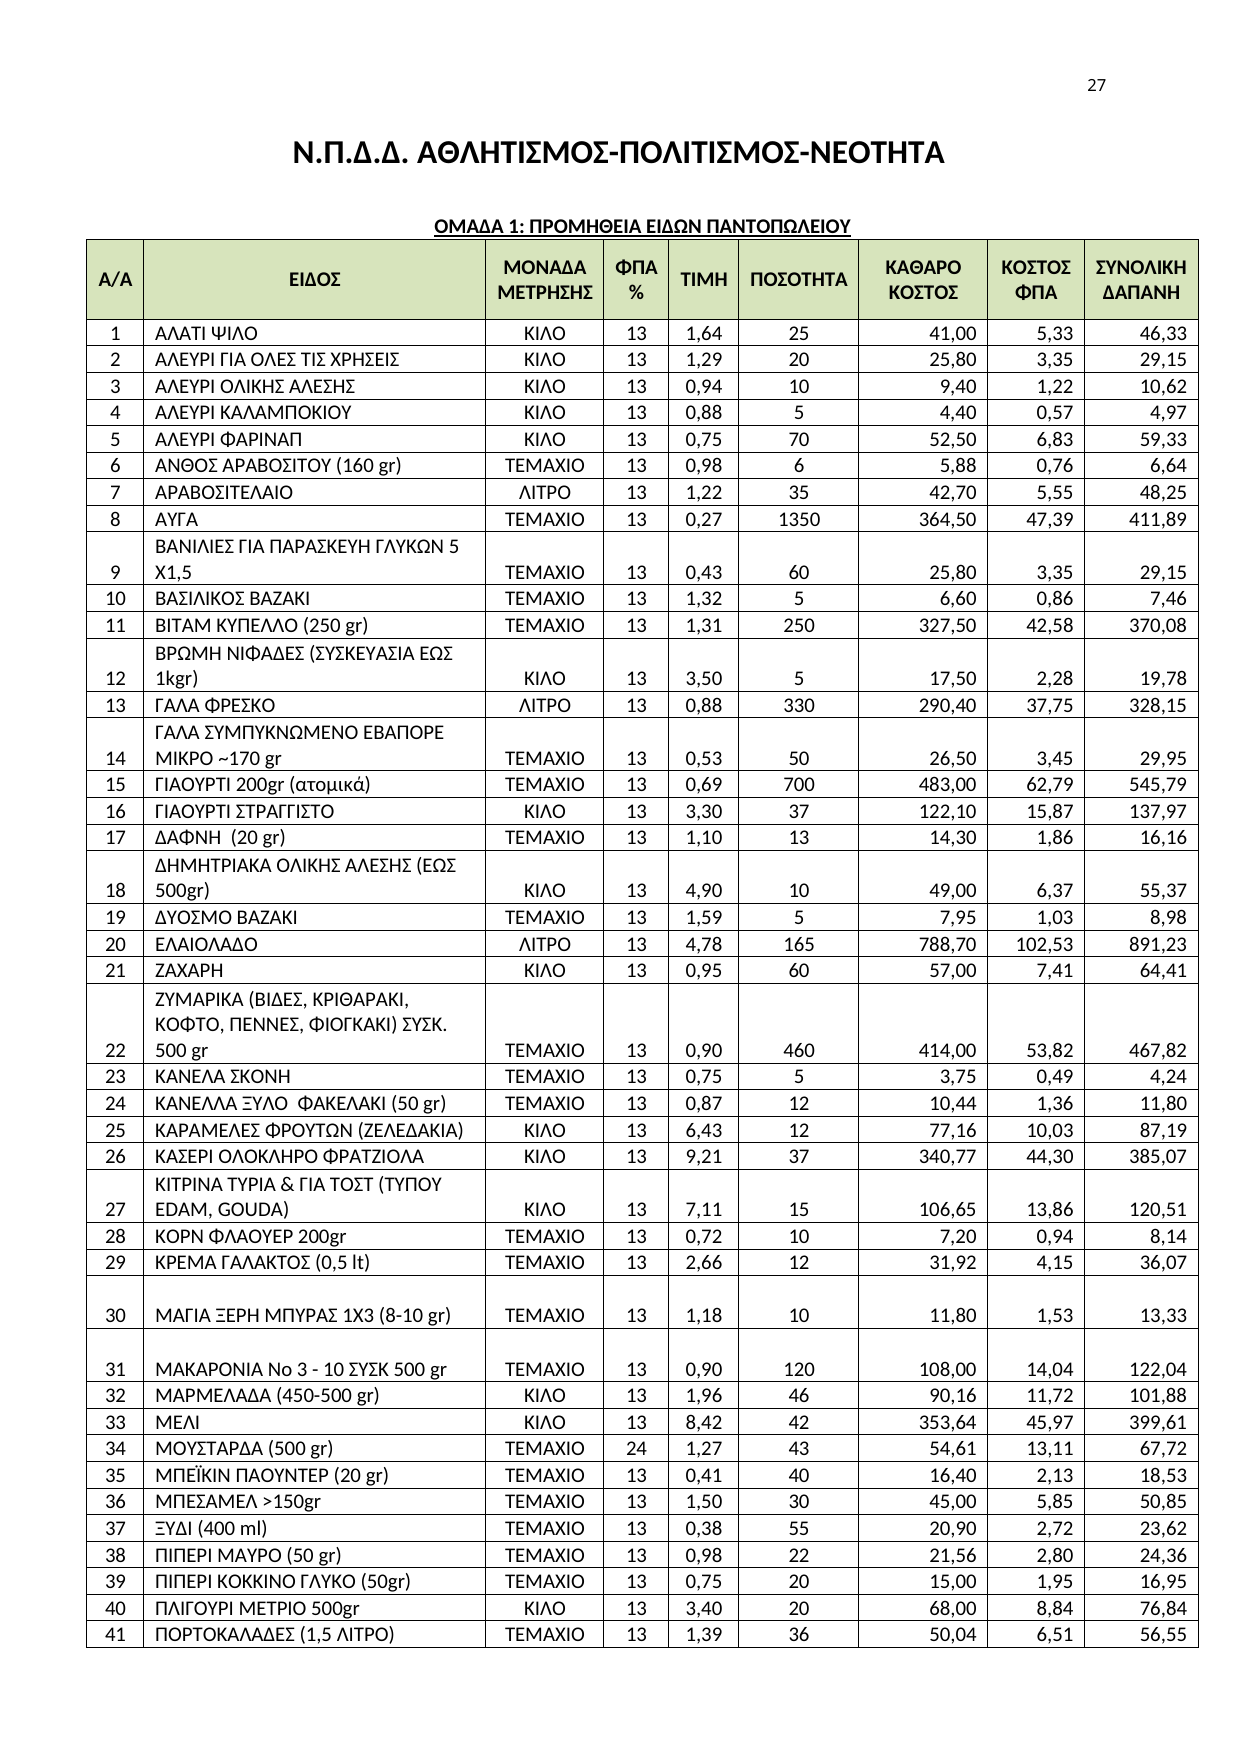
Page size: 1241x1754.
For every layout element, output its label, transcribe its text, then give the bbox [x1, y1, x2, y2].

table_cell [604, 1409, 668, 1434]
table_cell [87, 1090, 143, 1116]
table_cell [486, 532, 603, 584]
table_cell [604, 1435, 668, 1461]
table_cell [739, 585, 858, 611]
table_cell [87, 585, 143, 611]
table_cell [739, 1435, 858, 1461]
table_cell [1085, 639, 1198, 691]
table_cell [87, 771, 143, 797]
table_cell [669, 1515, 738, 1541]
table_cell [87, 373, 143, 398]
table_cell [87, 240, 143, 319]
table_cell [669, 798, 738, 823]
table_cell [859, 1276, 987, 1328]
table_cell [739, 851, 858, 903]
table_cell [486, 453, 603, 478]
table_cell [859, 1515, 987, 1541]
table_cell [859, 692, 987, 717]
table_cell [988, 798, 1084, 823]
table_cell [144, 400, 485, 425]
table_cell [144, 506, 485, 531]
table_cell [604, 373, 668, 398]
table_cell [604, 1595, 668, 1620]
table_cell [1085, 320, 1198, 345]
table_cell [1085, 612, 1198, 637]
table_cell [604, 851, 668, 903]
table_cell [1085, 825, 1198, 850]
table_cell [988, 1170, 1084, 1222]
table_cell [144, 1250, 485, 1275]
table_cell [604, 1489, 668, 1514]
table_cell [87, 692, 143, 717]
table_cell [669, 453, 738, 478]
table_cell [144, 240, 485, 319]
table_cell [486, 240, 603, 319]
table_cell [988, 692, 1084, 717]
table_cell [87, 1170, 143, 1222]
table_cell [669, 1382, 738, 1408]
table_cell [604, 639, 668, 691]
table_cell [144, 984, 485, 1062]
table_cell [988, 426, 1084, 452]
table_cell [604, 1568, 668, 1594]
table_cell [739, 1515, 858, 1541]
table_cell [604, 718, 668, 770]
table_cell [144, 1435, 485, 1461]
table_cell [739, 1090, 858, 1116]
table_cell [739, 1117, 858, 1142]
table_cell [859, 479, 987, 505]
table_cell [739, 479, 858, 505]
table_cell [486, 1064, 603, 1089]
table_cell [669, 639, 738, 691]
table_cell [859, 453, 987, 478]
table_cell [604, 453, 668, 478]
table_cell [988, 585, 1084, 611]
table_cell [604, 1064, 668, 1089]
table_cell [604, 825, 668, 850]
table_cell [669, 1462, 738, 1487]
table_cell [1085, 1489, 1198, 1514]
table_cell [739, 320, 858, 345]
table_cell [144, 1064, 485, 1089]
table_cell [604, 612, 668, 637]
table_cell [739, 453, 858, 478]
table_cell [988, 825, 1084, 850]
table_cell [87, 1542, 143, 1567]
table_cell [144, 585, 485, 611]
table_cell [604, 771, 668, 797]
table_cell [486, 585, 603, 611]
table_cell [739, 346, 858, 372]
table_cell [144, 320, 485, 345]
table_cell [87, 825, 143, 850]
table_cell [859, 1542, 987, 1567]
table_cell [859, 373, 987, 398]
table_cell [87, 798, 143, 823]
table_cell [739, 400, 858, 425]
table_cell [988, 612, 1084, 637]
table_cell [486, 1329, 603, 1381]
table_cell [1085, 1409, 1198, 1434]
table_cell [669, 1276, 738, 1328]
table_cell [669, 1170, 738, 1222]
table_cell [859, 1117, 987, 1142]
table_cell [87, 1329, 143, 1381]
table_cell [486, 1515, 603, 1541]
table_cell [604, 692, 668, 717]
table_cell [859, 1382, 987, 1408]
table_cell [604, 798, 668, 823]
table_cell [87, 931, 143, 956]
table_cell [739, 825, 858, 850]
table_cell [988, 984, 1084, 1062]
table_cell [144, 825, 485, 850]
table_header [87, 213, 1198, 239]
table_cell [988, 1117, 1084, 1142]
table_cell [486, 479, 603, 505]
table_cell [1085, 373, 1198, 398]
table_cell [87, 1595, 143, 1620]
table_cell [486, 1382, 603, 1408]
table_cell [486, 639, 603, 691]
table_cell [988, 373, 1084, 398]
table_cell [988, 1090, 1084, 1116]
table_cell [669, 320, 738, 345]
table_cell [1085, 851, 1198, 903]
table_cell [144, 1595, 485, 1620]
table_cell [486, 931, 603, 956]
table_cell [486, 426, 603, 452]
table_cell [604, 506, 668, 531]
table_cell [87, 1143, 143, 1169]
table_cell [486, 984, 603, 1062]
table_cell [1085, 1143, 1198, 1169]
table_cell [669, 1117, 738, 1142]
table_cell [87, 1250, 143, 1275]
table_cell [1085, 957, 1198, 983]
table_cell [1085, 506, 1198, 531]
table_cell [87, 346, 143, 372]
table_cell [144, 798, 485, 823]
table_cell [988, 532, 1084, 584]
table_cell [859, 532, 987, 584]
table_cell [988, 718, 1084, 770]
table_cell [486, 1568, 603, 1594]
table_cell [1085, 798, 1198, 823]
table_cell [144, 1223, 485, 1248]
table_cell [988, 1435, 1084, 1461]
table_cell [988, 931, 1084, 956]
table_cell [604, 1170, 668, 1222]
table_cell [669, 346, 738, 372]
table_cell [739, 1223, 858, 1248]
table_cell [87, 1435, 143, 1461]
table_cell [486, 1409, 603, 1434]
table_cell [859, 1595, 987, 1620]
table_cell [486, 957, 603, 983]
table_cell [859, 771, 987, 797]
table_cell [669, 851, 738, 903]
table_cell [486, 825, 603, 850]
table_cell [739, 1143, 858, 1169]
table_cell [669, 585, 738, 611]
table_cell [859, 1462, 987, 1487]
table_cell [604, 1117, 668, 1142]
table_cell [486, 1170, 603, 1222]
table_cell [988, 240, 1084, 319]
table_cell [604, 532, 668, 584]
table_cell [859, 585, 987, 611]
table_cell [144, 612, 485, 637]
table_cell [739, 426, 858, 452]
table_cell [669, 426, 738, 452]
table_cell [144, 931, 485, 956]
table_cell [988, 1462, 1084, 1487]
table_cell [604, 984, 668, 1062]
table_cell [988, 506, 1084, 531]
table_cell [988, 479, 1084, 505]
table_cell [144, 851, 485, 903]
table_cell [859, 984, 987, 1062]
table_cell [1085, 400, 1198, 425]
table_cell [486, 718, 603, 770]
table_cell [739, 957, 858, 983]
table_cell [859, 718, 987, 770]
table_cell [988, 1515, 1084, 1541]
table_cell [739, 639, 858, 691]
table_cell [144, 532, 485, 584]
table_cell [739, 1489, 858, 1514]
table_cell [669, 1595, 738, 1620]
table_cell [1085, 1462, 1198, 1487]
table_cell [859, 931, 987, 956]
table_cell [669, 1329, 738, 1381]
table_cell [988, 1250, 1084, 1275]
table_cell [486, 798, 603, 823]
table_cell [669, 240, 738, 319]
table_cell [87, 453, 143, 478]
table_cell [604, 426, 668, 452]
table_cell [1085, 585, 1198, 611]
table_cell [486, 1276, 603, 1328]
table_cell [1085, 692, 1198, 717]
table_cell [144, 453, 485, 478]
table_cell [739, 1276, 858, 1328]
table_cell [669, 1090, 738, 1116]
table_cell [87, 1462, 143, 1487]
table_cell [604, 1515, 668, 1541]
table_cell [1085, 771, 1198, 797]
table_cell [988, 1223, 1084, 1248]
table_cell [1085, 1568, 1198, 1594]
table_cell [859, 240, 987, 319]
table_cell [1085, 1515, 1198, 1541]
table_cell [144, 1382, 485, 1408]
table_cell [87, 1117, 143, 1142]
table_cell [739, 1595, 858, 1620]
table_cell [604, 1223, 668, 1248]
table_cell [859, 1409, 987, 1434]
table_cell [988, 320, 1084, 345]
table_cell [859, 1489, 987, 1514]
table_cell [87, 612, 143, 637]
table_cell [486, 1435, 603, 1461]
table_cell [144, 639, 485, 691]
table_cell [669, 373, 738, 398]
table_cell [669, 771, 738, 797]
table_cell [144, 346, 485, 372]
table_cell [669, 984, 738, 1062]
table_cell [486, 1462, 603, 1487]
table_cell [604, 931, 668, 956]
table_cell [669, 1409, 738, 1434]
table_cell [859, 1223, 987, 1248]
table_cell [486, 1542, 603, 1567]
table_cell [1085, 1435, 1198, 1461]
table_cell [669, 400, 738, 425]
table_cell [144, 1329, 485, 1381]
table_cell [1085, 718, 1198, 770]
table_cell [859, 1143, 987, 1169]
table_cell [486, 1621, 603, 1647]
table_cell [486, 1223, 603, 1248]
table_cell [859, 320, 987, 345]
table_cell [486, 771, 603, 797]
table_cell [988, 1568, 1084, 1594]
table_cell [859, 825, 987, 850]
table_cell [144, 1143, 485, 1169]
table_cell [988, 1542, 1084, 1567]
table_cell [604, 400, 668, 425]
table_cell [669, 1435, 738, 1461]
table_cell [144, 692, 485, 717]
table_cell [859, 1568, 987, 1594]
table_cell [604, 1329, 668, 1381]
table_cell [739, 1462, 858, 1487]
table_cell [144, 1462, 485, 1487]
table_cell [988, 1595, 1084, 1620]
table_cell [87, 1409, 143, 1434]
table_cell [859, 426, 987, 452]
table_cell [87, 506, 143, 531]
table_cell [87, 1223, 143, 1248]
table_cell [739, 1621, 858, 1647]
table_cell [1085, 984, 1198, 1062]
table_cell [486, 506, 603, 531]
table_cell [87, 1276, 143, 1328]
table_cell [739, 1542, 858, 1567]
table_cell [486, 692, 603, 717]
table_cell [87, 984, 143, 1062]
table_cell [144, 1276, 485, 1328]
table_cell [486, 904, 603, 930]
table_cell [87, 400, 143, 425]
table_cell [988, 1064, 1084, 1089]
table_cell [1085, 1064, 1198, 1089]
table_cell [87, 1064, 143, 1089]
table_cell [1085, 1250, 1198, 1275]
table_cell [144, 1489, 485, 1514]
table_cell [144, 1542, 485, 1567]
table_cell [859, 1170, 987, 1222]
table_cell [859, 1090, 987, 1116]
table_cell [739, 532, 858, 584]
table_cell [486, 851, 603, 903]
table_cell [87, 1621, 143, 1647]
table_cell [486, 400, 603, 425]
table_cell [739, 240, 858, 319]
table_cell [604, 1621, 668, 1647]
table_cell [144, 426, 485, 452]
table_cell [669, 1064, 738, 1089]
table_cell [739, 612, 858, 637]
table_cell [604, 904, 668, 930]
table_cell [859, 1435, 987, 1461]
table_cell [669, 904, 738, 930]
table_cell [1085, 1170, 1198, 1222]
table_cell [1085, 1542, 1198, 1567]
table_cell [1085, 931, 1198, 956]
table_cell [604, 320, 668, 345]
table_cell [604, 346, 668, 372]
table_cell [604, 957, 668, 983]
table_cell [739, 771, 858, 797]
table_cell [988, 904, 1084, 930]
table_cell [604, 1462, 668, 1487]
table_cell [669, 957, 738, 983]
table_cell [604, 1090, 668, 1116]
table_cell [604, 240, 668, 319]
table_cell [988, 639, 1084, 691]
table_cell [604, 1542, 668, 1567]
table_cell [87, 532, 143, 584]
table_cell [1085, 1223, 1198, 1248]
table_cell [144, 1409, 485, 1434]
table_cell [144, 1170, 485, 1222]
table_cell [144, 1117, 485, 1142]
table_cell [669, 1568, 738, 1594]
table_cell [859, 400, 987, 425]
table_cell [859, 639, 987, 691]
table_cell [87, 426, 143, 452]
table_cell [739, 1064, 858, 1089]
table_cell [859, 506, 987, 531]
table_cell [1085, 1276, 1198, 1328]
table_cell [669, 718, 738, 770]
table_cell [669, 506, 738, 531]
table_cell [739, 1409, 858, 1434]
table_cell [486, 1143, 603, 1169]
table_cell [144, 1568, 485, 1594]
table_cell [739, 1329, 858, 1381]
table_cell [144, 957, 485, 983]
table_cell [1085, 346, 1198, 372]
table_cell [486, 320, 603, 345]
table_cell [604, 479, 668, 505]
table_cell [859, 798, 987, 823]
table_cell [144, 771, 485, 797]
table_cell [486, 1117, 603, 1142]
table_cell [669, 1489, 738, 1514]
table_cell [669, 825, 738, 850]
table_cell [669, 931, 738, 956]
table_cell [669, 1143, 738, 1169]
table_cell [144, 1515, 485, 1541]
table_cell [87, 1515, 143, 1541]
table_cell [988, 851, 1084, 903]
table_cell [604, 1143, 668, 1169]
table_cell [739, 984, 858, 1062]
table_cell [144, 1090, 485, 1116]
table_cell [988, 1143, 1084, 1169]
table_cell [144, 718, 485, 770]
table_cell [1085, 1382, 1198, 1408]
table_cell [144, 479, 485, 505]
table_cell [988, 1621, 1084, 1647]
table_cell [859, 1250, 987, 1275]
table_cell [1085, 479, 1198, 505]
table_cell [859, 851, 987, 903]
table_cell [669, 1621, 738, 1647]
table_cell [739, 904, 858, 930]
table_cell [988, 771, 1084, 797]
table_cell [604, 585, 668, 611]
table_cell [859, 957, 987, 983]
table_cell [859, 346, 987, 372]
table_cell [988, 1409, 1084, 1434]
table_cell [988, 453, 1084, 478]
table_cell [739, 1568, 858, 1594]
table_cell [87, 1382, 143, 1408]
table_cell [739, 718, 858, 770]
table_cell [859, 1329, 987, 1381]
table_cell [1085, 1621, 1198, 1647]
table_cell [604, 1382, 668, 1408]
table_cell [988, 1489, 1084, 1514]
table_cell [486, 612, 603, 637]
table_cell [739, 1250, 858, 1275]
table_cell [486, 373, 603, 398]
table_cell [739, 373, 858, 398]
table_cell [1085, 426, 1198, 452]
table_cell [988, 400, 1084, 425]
text Ν.Π.Δ.Δ. ΑΘΛΗΤΙΣΜΟΣ-ΠΟΛΙΤΙΣΜΟΣ-ΝΕΟΤΗΤΑ [131, 131, 1106, 172]
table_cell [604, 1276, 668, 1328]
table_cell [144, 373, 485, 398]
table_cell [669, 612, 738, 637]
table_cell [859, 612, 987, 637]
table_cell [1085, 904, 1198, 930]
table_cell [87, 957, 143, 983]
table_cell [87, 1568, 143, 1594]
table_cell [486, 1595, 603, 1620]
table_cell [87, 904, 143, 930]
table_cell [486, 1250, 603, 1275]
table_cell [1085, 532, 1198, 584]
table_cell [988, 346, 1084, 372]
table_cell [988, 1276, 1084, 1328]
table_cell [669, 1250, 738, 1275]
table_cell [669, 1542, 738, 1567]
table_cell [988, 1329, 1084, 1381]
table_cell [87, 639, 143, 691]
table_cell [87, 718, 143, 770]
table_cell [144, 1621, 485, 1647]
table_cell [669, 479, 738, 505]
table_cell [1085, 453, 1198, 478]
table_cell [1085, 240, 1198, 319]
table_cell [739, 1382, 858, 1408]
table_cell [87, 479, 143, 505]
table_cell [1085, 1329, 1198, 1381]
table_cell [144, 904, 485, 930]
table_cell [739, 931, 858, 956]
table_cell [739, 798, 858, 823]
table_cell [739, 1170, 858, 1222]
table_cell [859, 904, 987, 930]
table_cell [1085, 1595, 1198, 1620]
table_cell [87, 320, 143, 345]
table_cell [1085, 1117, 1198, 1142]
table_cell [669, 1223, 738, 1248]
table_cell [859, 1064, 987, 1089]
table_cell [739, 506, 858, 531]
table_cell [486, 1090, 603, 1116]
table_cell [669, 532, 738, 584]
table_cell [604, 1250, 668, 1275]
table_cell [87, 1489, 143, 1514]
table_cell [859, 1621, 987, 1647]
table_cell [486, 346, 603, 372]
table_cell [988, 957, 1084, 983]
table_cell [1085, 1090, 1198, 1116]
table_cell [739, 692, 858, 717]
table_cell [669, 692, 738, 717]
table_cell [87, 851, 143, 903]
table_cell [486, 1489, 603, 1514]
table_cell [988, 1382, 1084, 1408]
